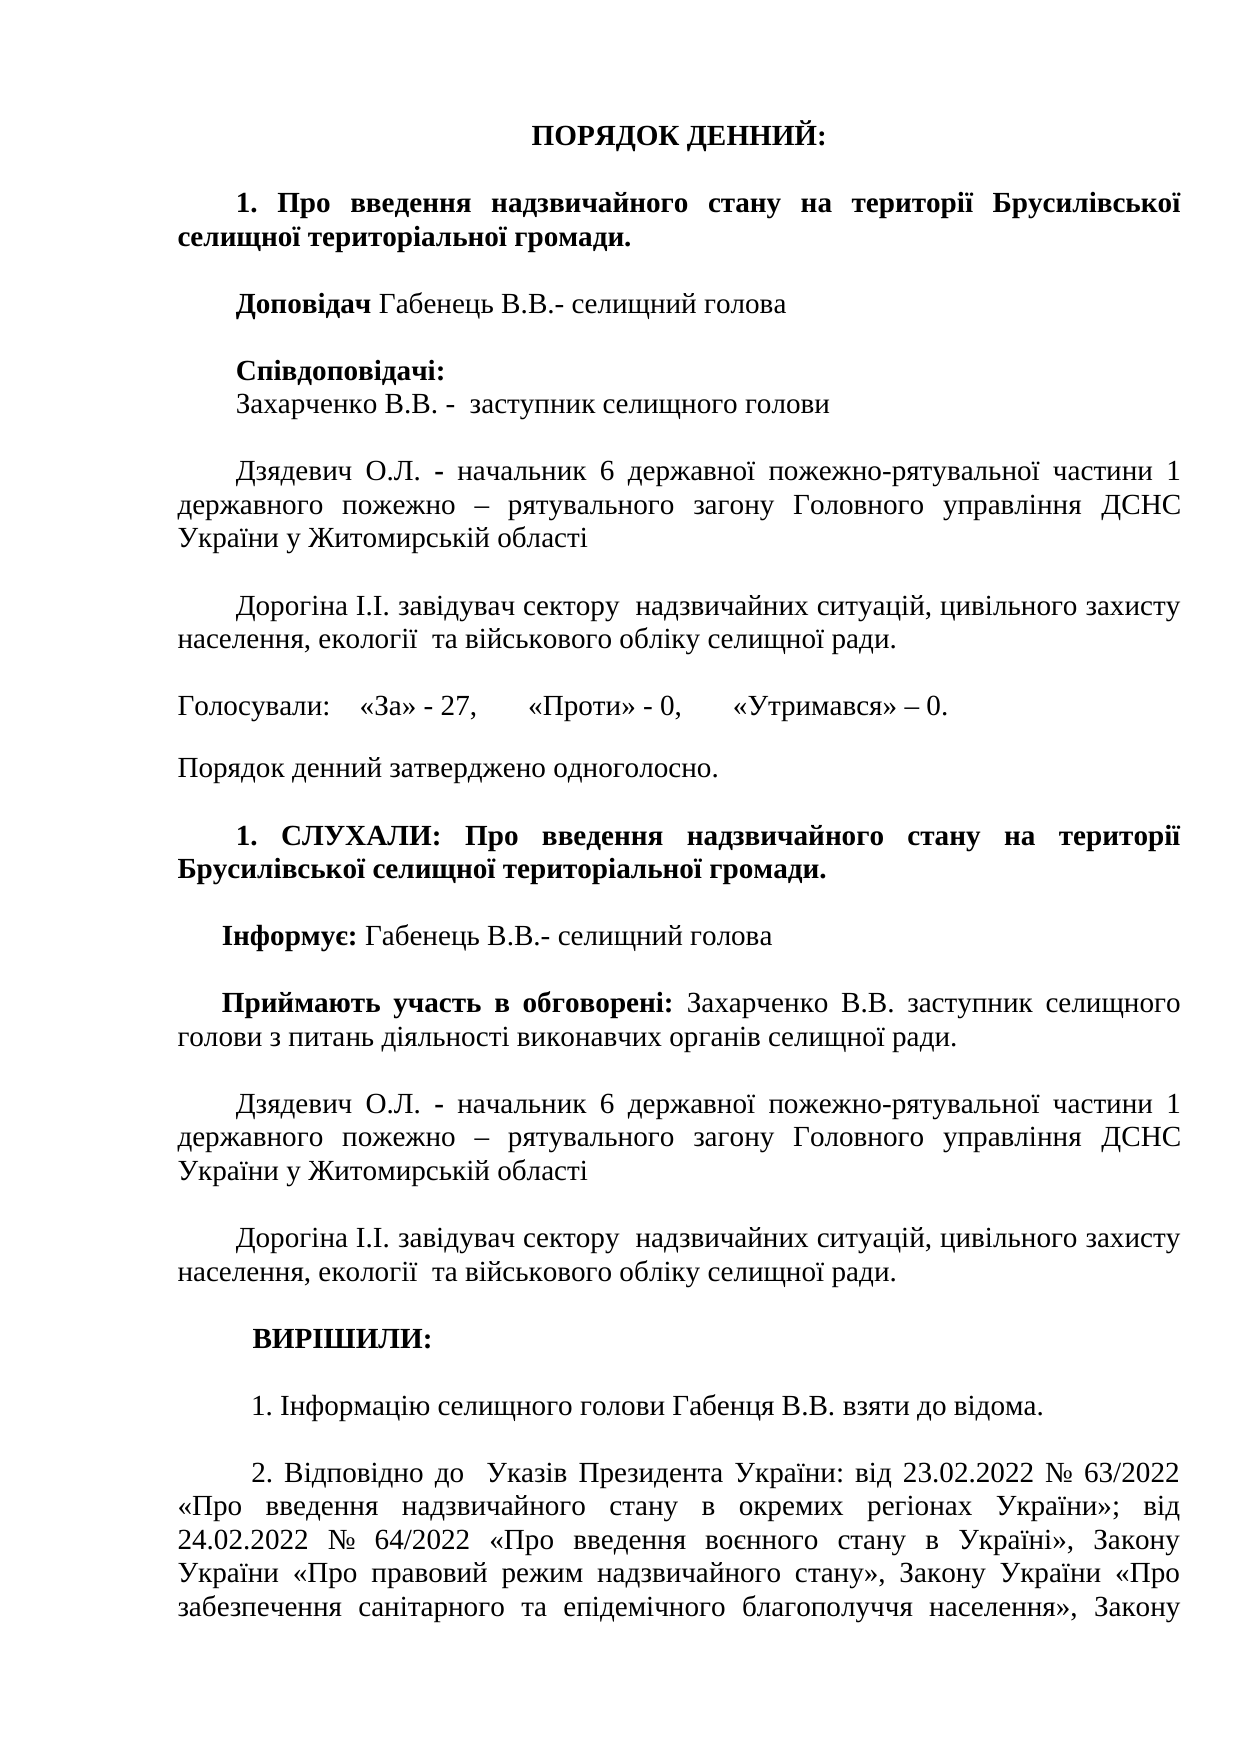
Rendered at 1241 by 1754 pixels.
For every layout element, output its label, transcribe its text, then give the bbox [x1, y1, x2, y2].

text ВИРІШИЛИ: [252, 1321, 1181, 1354]
text 1. СЛУХАЛИ: Про введення надзвичайного стану на території Брусилівської селищної територіальної громади. [177, 818, 1181, 885]
text Доповідач Габенець В.В.- селищний голова [177, 286, 1181, 319]
text Дзядевич О.Л. - начальник 6 державної пожежно-рятувальної частини 1 державного пожежно – рятувального загону Головного управління ДСНС України у Житомирській області [177, 1086, 1181, 1187]
text Дорогіна І.І. завідувач сектору надзвичайних ситуацій, цивільного захисту населення, екології та військового обліку селищної ради. [177, 1220, 1181, 1287]
text Порядок денний затверджено одноголосно. [177, 751, 1181, 784]
text 1. Інформацію селищного голови Габенця В.В. взяти до відома. [177, 1388, 1181, 1421]
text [177, 1455, 1181, 1623]
text Дзядевич О.Л. - начальник 6 державної пожежно-рятувальної частини 1 державного пожежно – рятувального загону Головного управління ДСНС України у Житомирській області [177, 453, 1181, 554]
text Захарченко В.В. - заступник селищного голови [177, 386, 1181, 420]
text Інформує: Габенець В.В.- селищний голова [177, 918, 1181, 952]
text 1. Про введення надзвичайного стану на території Брусилівської селищної територіальної громади. [177, 185, 1181, 252]
text Дорогіна І.І. завідувач сектору надзвичайних ситуацій, цивільного захисту населення, екології та військового обліку селищної ради. [177, 588, 1181, 655]
text Голосували: «За» - 27, «Проти» - 0, «Утримався» – 0. [177, 688, 1181, 722]
text ПОРЯДОК ДЕННИЙ: [177, 118, 1181, 152]
text Співдоповідачі: [177, 353, 1181, 386]
text Приймають участь в обговорені: Захарченко В.В. заступник селищного голови з питань діяльності виконавчих органів селищної ради. [177, 985, 1181, 1052]
